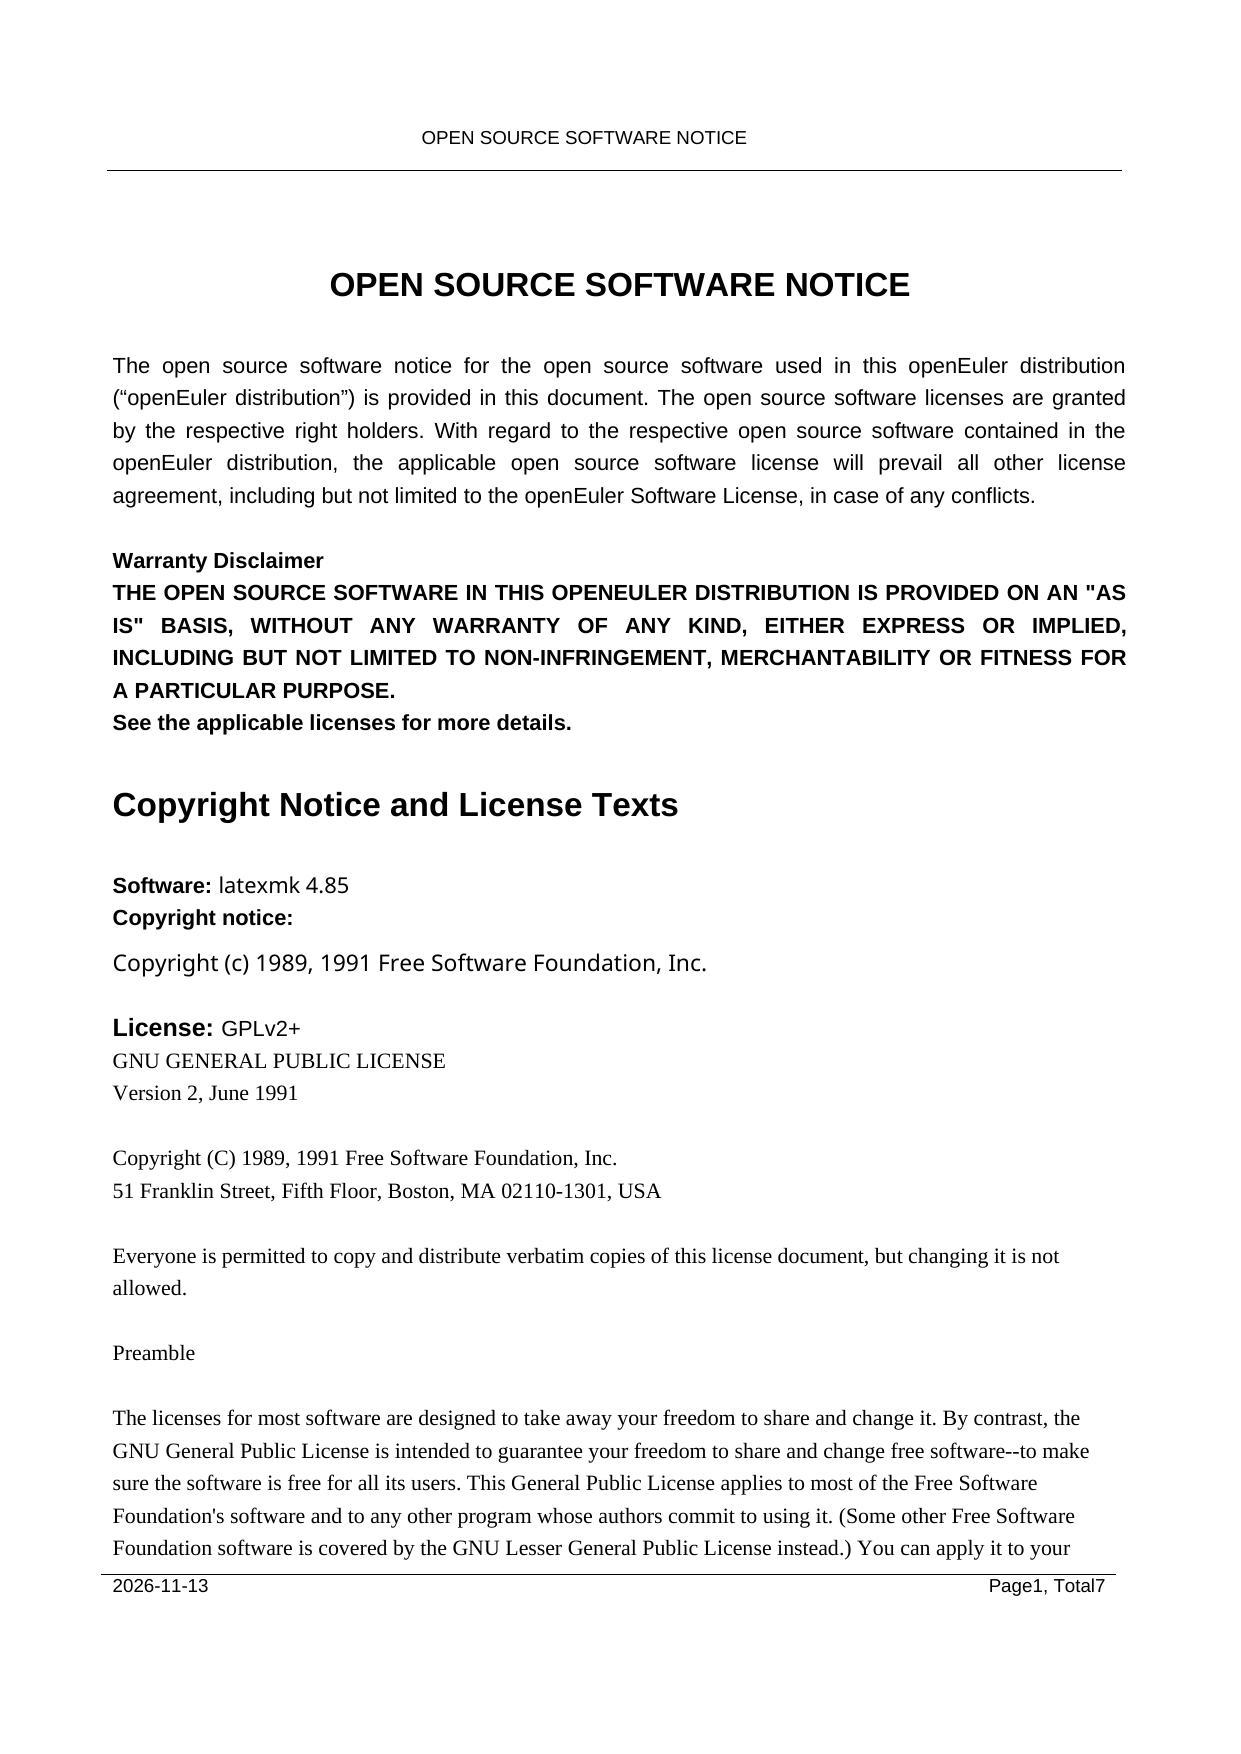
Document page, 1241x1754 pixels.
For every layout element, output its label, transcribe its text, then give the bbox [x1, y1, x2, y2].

text License: GPLv2+ [112, 1012, 1128, 1044]
text Copyright (c) 1989, 1991 Free Software Foundation, Inc. [112, 947, 1128, 1012]
text Copyright notice: [112, 901, 1128, 934]
title Software: latexmk 4.85 [112, 869, 1128, 901]
text OPEN SOURCE SOFTWARE NOTICE [112, 251, 1128, 316]
text Copyright Notice and License Texts [112, 771, 1128, 836]
text THE OPEN SOURCE SOFTWARE IN THIS OPENEULER DISTRIBUTION IS PROVIDED ON AN "AS IS" BASIS, WITHOUT ANY WARRANTY OF ANY KIND, EITHER EXPRESS OR IMPLIED, INCLUDING BUT NOT LIMITED TO NON-INFRINGEMENT, MERCHANTABILITY OR FITNESS FOR A PARTICULAR PURPOSE. See the applicable licenses for more details. [112, 576, 1128, 739]
text The open source software notice for the open source software used in this openEuler distribution (“openEuler distribution”) is provided in this document. The open source software licenses are granted by the respective right holders. With regard to the respective open source software contained in the openEuler distribution, the applicable open source software license will prevail all other license agreement, including but not limited to the openEuler Software License, in case of any conflicts. [112, 349, 1128, 511]
text Warranty Disclaimer [112, 544, 1128, 576]
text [112, 1044, 1128, 1564]
